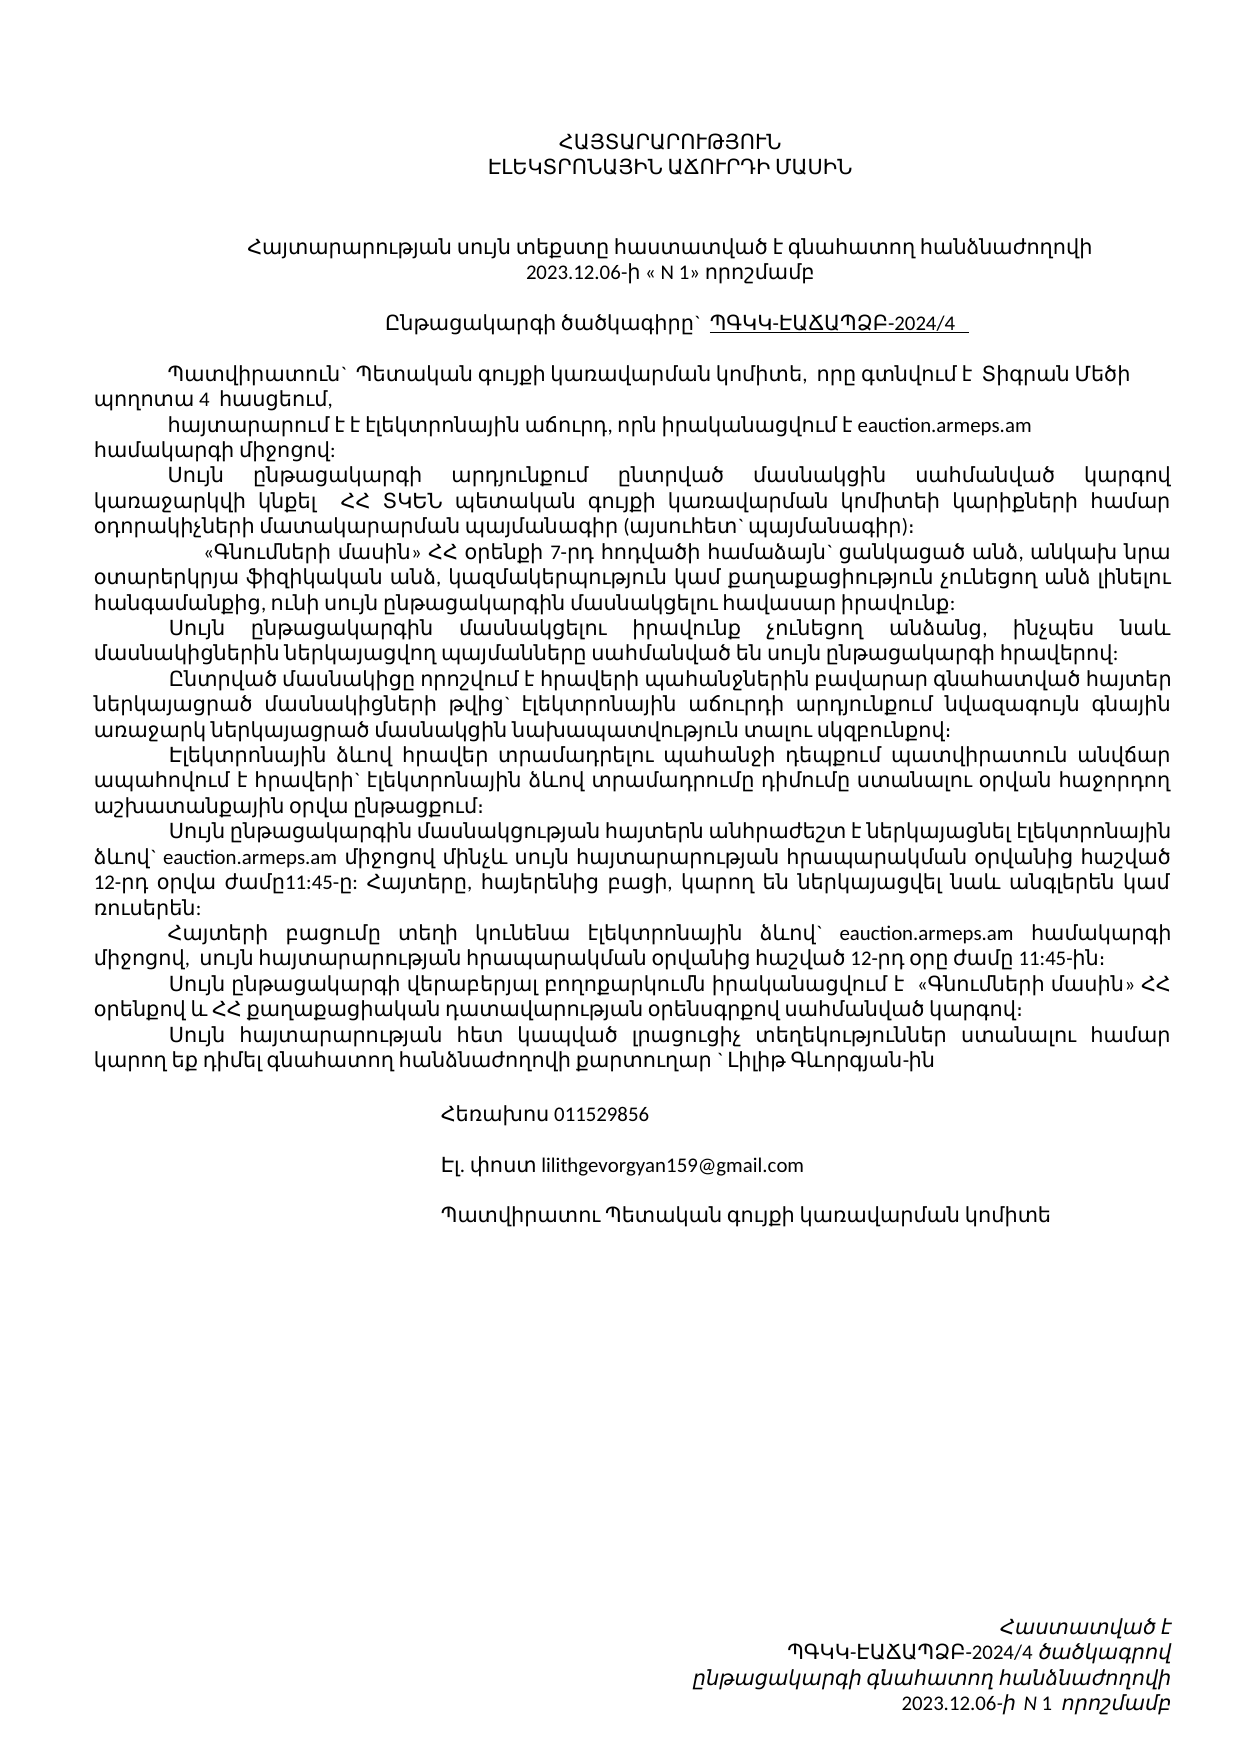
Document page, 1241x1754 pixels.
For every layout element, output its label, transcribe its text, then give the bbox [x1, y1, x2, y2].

text Սույն ընթացակարգի վերաբերյալ բողոքարկումն իրականացվում է «Գնումների մասին» ՀՀ օրենքով և ՀՀ քաղաքացիական դատավարության օրենսգրքով սահմանված կարգով։ [94, 971, 1171, 1022]
text ՊԳԿԿ-ԷԱՃԱՊՁԲ-2024/4 ծածկագրով [94, 1639, 1171, 1665]
text Էլ. փոստ lilithgevorgyan159@gmail.com [94, 1152, 1171, 1177]
text Սույն ընթացակարգի արդյունքում ընտրված մասնակցին սահմանված կարգով կառաջարկվի կնքել ՀՀ ՏԿԵՆ պետական գույքի կառավարման կոմիտեի կարիքների համար օդորակիչների մատակարարման պայմանագիր (այսուհետ` պայմանագիր)։ [94, 463, 1171, 539]
text Հայտերի բացումը տեղի կունենա էլեկտրոնային ձևով` eauction.armeps.am համակարգի միջոցով, սույն հայտարարության հրապարակման օրվանից հաշված 12-րդ օրը ժամը 11:45-ին։ [94, 920, 1171, 971]
text Ընթացակարգի ծածկագիրը` ՊԳԿԿ-ԷԱՃԱՊՁԲ-2024/4 [94, 310, 1171, 336]
text Հաստատված է [94, 1614, 1171, 1639]
text Սույն ընթացակարգին մասնակցության հայտերն անհրաժեշտ է ներկայացնել էլեկտրոնային ձևով` eauction.armeps.am միջոցով մինչև սույն հայտարարության հրապարակման օրվանից հաշված 12-րդ օրվա ժամը11:45-ը: Հայտերը, հայերենից բացի, կարող են ներկայացվել նաև անգլերեն կամ ռուսերեն: [94, 818, 1171, 920]
text Սույն հայտարարության հետ կապված լրացուցիչ տեղեկություններ ստանալու համար կարող եք դիմել գնահատող հանձնաժողովի քարտուղար ` Լիլիթ Գևորգյան-ին [94, 1022, 1171, 1073]
text Սույն ընթացակարգին մասնակցելու իրավունք չունեցող անձանց, ինչպես նաև մասնակիցներին ներկայացվող պայմանները սահմանված են սույն ընթացակարգի հրավերով: [94, 615, 1171, 666]
text 2023.12.06 -ի « N 1» որոշմամբ [94, 259, 1171, 285]
text 2023.12.06 -ի N 1 որոշմամբ [94, 1690, 1171, 1716]
text Պատվիրատու Պետական գույքի կառավարման կոմիտե [94, 1203, 1171, 1228]
text ընթացակարգի գնահատող հանձնաժողովի [94, 1665, 1171, 1690]
text «Գնումների մասին» ՀՀ օրենքի 7-րդ հոդվածի համաձայն` ցանկացած անձ, անկախ նրա օտարերկրյա ֆիզիկական անձ, կազմակերպություն կամ քաղաքացիություն չունեցող անձ լինելու հանգամանքից, ունի սույն ընթացակարգին մասնակցելու հավասար իրավունք: [94, 539, 1171, 615]
text Պատվիրատուն` Պետական գույքի կառավարման կոմիտե, որը գտնվում է Տիգրան Մեծի պողոտա 4 հասցեում, [94, 361, 1171, 412]
text հայտարարում է է էլեկտրոնային աճուրդ, որն իրականացվում է eauction.armeps.am համակարգի միջոցով: [94, 412, 1171, 463]
text Հայտարարության սույն տեքստը հաստատված է գնահատող հանձնաժողովի [94, 234, 1171, 259]
text ՀԱՅՏԱՐԱՐՈՒԹՅՈՒՆ [94, 129, 1171, 154]
text Էլեկտրոնային ձևով հրավեր տրամադրելու պահանջի դեպքում պատվիրատուն անվճար ապահովում է հրավերի` էլեկտրոնային ձևով տրամադրումը դիմումը ստանալու օրվան հաջորդող աշխատանքային օրվա ընթացքում։ [94, 742, 1171, 818]
text Հեռախոս 011529856 [94, 1101, 1171, 1126]
text Ընտրված մասնակիցը որոշվում է հրավերի պահանջներին բավարար գնահատված հայտեր ներկայացրած մասնակիցների թվից` էլեկտրոնային աճուրդի արդյունքում նվազագույն գնային առաջարկ ներկայացրած մասնակցին նախապատվություն տալու սկզբունքով։ [94, 666, 1171, 742]
text ԷԼԵԿՏՐՈՆԱՅԻՆ ԱՃՈՒՐԴԻ ՄԱՍԻՆ [94, 154, 1171, 180]
